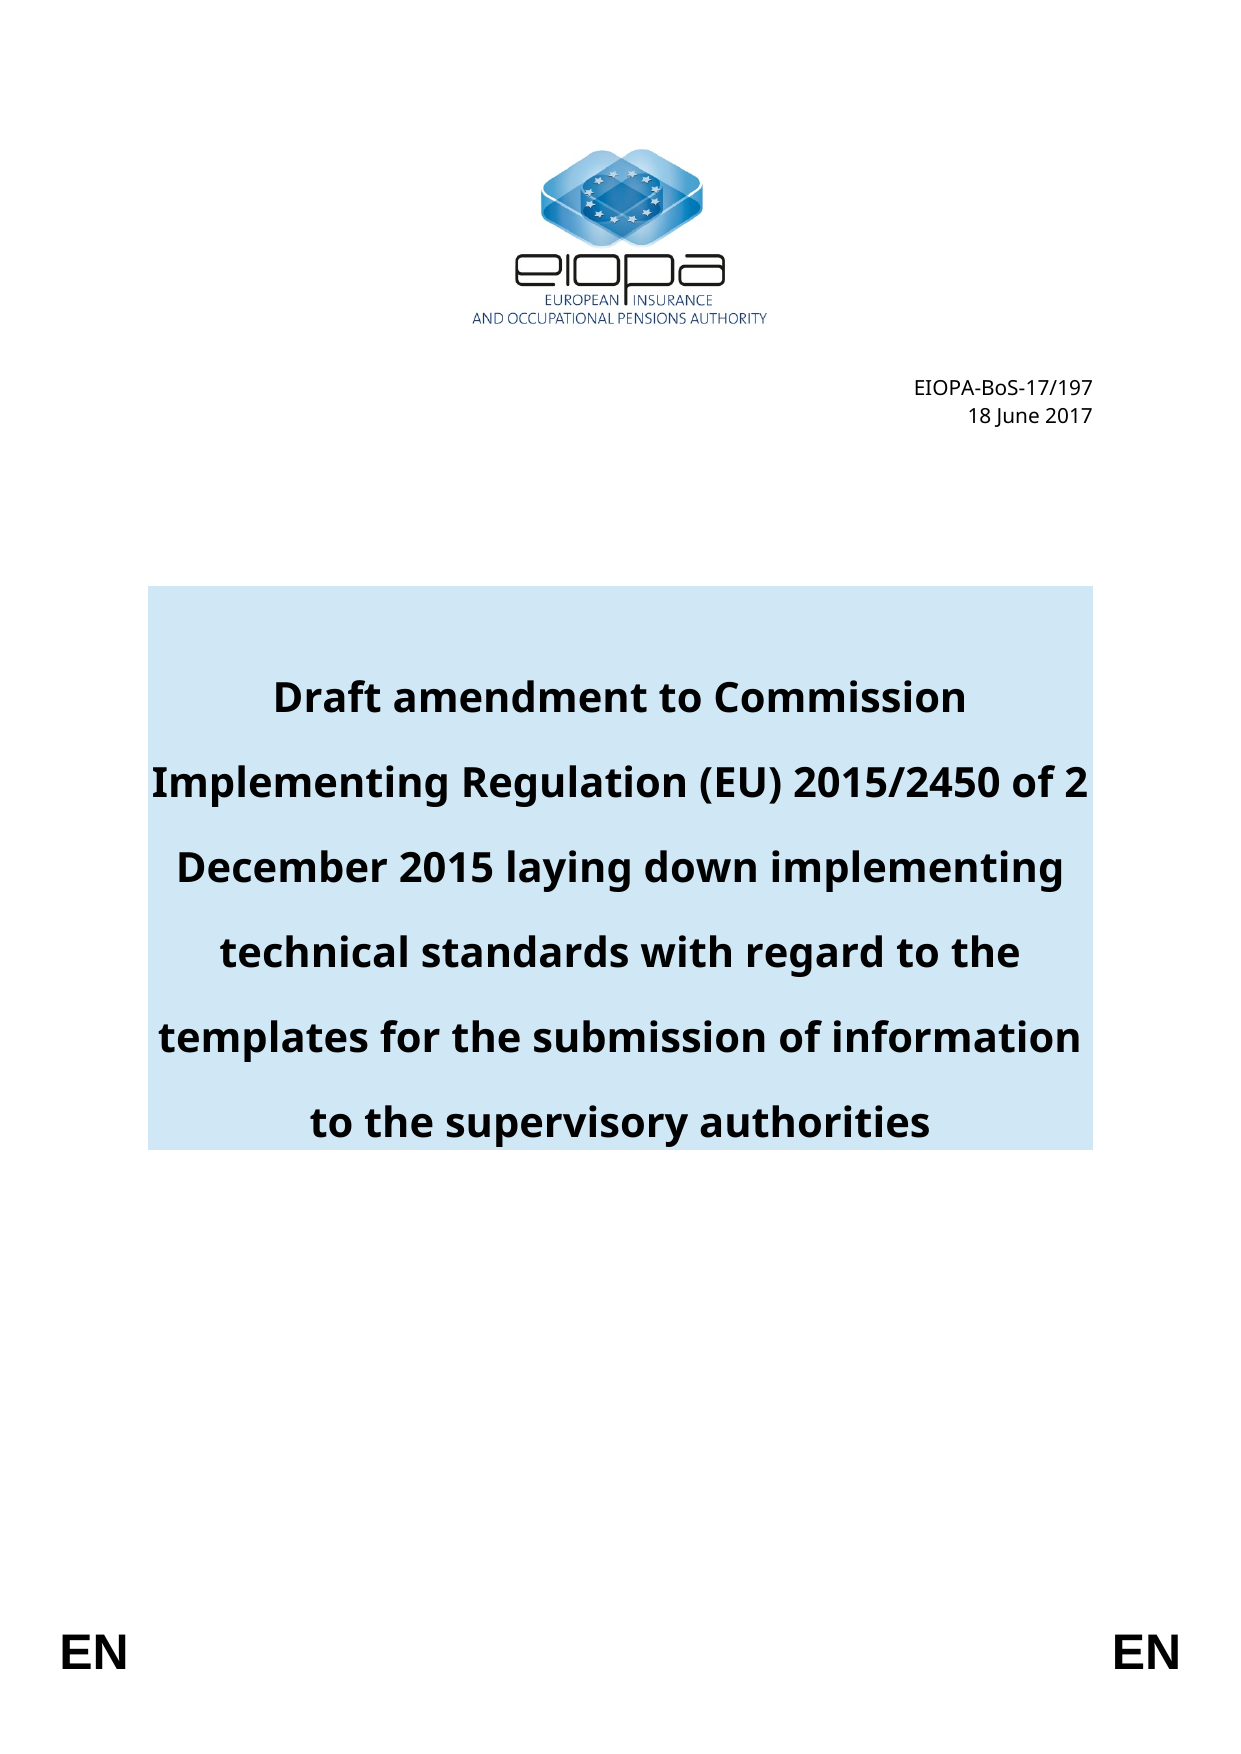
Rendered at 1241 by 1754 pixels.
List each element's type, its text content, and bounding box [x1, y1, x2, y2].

picture [472, 130, 768, 332]
text EIOPA-BoS- [148, 344, 1093, 429]
text Draft amendment to Commission Implementing Regulation (EU) 2015/2450 of 2 December 2015 laying down implementing technical standards with regard to the templates for the submission of information to the supervisory authorities [148, 668, 1093, 1150]
